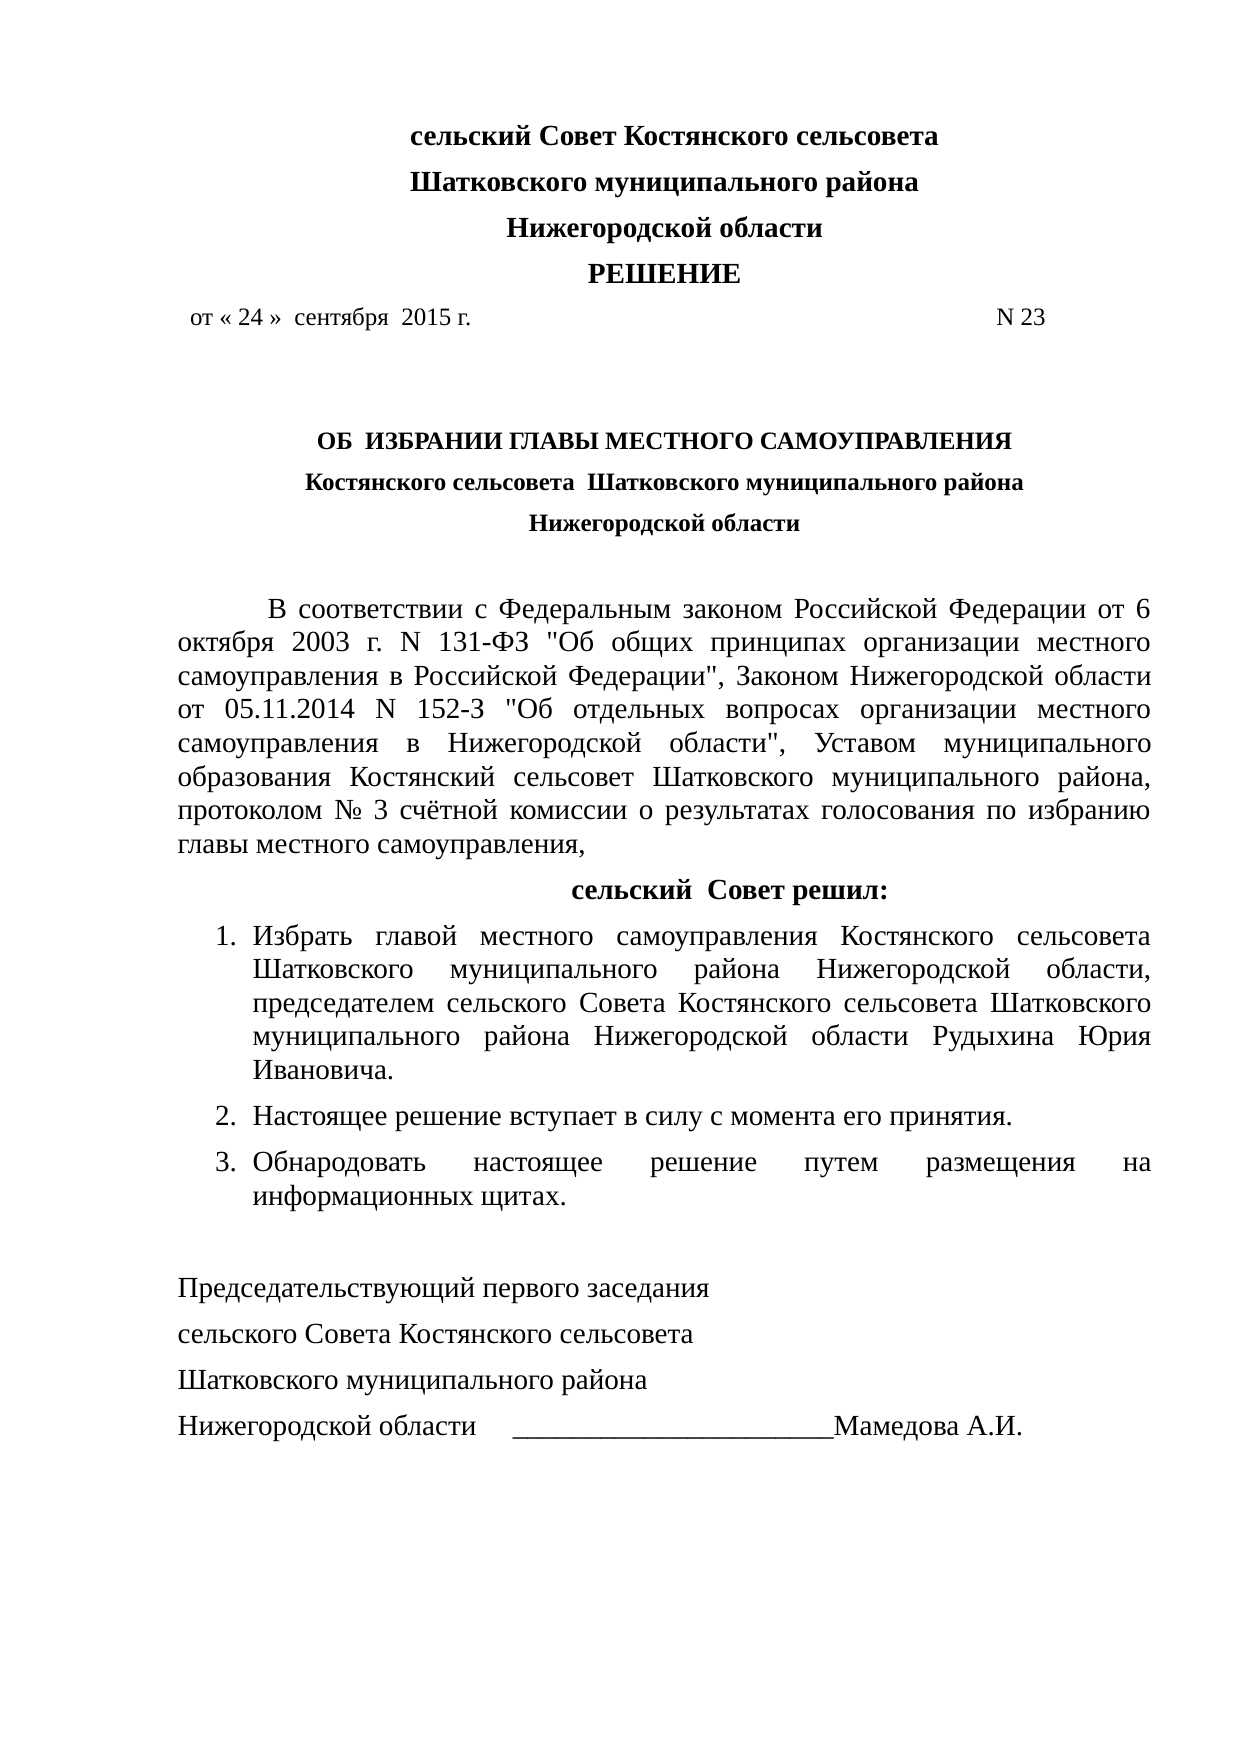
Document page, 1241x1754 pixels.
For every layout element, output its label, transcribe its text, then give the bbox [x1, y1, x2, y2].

text Костянского сельсовета Шатковского муниципального района [177, 467, 1152, 496]
text В соответствии с Федеральным законом Российской Федерации от 6 октября 2003 г. N 131-ФЗ "Об общих принципах организации местного самоуправления в Российской Федерации", Законом Нижегородской области от 05.11.2014 N 152-З "Об отдельных вопросах организации местного самоуправления в Нижегородской области", Уставом муниципального образования Костянский сельсовет Шатковского муниципального района, протоколом № 3 счётной комиссии о результатах голосования по избранию главы местного самоуправления, [177, 591, 1152, 859]
text РЕШЕНИЕ [177, 256, 1152, 290]
list Настоящее решение вступает в силу с момента его принятия. [215, 1098, 1152, 1132]
text сельский Совет решил: [177, 872, 1152, 905]
text Шатковского муниципального района [177, 164, 1152, 198]
text сельского Совета Костянского сельсовета [177, 1316, 1152, 1349]
text Нижегородской области ______________________Мамедова А.И. [177, 1408, 1152, 1441]
text Нижегородской области [177, 210, 1152, 244]
text сельский Совет Костянского сельсовета [177, 118, 1152, 152]
text ОБ ИЗБРАНИИ ГЛАВЫ МЕСТНОГО САМОУПРАВЛЕНИЯ [177, 426, 1152, 455]
text от « 24 » сентября 2015 г. N 23 [177, 302, 1152, 331]
text Нижегородской области [177, 508, 1152, 537]
text Шатковского муниципального района [177, 1362, 1152, 1395]
text Председательствующий первого заседания [177, 1270, 1152, 1303]
list Избрать главой местного самоуправления Костянского сельсовета Шатковского муниципального района Нижегородской области, председателем сельского Совета Костянского сельсовета Шатковского муниципального района Нижегородской области Рудыхина Юрия Ивановича. [215, 918, 1152, 1086]
list Обнародовать настоящее решение путем размещения на информационных щитах. [215, 1144, 1152, 1211]
